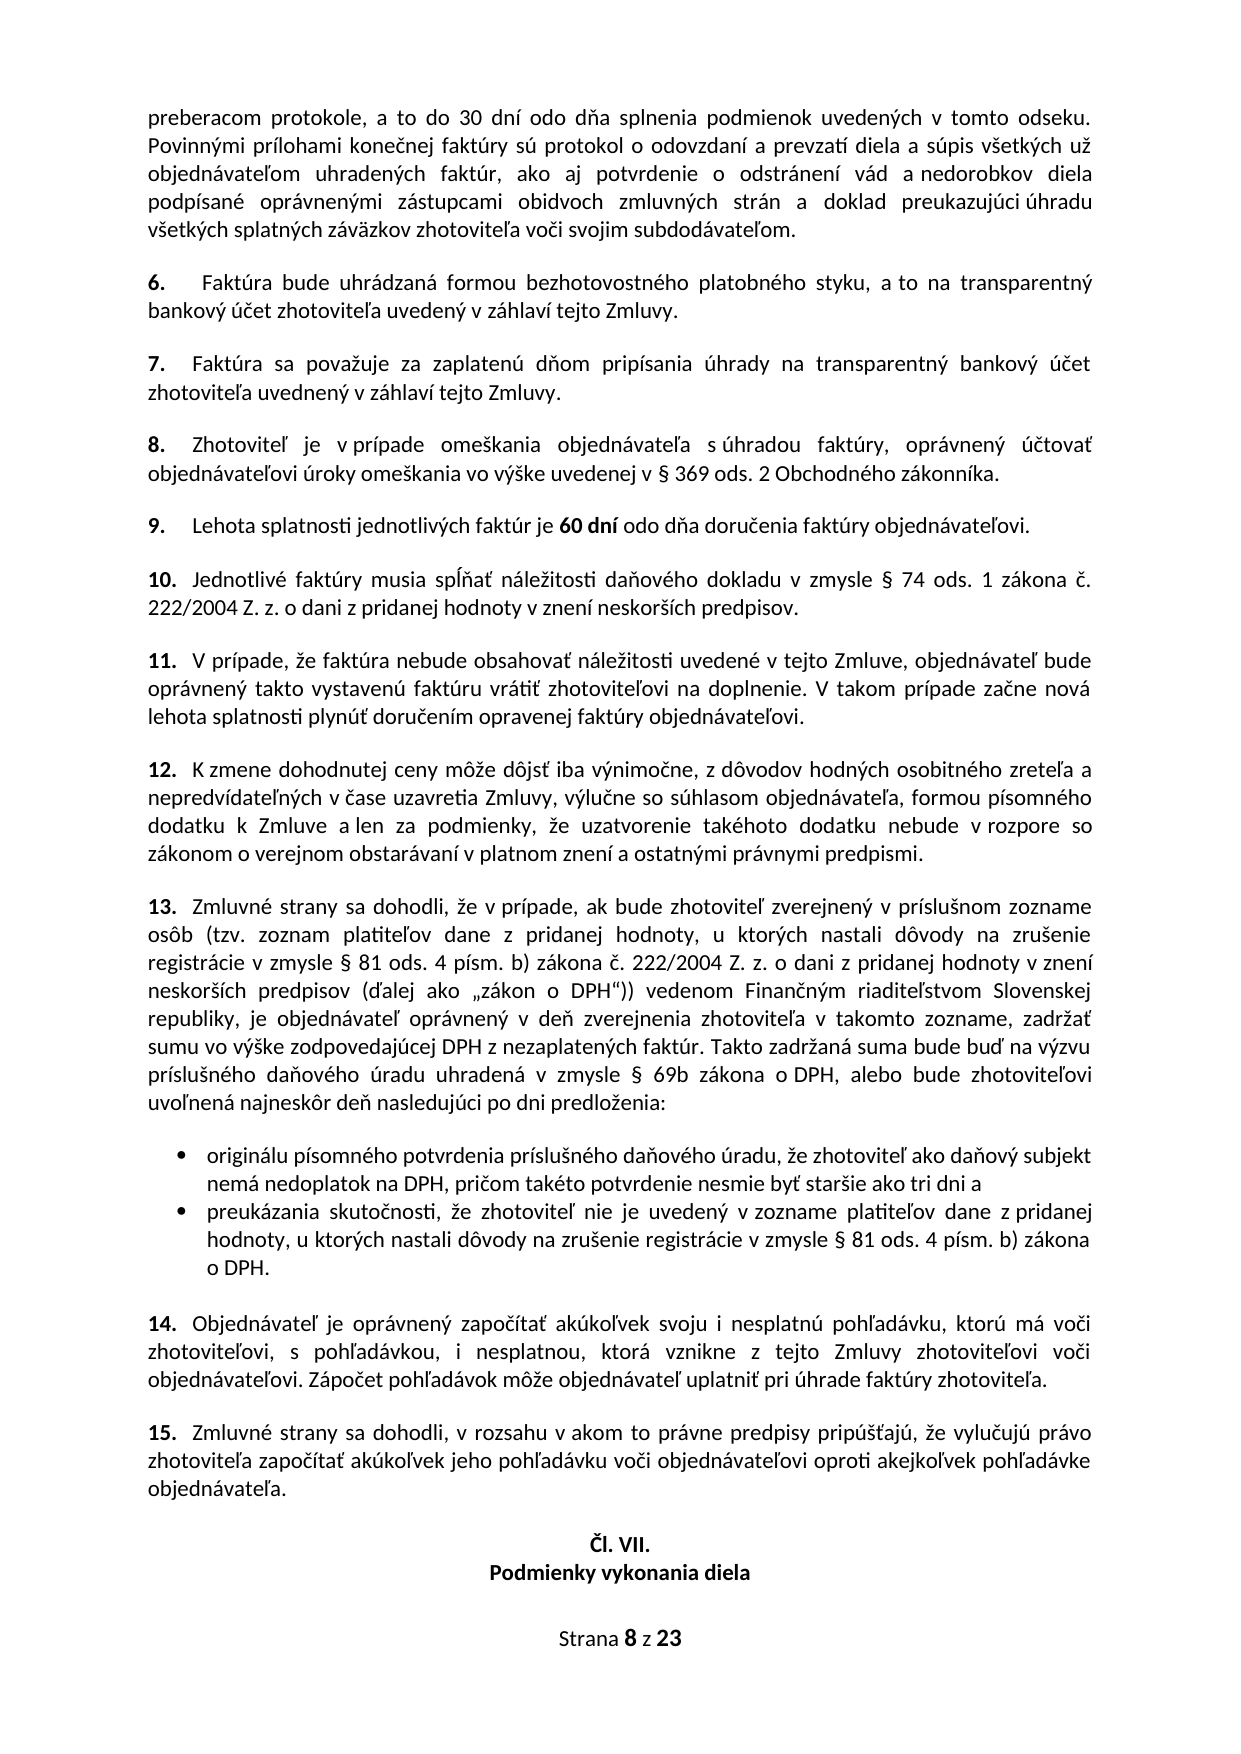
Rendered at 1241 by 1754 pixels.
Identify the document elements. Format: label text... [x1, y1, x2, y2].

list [148, 103, 1093, 243]
list Faktúra bude uhrádzaná formou bezhotovostného platobného styku, a to na transparentný bankový účet zhotoviteľa uvedený v záhlaví tejto Zmluvy. [148, 268, 1093, 324]
list Lehota splatnosti jednotlivých faktúr je 60 dní odo dňa doručenia faktúry objednávateľovi. [148, 512, 1093, 540]
list originálu písomného potvrdenia príslušného daňového úradu, že zhotoviteľ ako daňový subjekt nemá nedoplatok na DPH, pričom takéto potvrdenie nesmie byť staršie ako tri dni a [177, 1141, 1093, 1197]
list Zhotoviteľ je v prípade omeškania objednávateľa s úhradou faktúry, oprávnený účtovať objednávateľovi úroky omeškania vo výške uvedenej v § 369 ods. 2 Obchodného zákonníka. [148, 431, 1093, 487]
list Zmluvné strany sa dohodli, že v prípade, ak bude zhotoviteľ zverejnený v príslušnom zozname osôb (tzv. zoznam platiteľov dane z pridanej hodnoty, u ktorých nastali dôvody na zrušenie registrácie v zmysle § 81 ods. 4 písm. b) zákona č. 222/2004 Z. z. o dani z pridanej hodnoty v znení neskorších predpisov (ďalej ako „zákon o DPH“)) vedenom Finančným riaditeľstvom Slovenskej republiky, je objednávateľ oprávnený v deň zverejnenia zhotoviteľa v takomto zozname, zadržať sumu vo výške zodpovedajúcej DPH z nezaplatených faktúr. Takto zadržaná suma bude buď na výzvu príslušného daňového úradu uhradená v zmysle § 69b zákona o DPH, alebo bude zhotoviteľovi uvoľnená najneskôr deň nasledujúci po dni predloženia: [148, 892, 1093, 1116]
list Zmluvné strany sa dohodli, v rozsahu v akom to právne predpisy pripúšťajú, že vylučujú právo zhotoviteľa započítať akúkoľvek jeho pohľadávku voči objednávateľovi oproti akejkoľvek pohľadávke objednávateľa. [148, 1418, 1093, 1502]
list Jednotlivé faktúry musia spĺňať náležitosti daňového dokladu v zmysle § 74 ods. 1 zákona č. 222/2004 Z. z. o dani z pridanej hodnoty v znení neskorších predpisov. [148, 565, 1093, 621]
list Objednávateľ je oprávnený započítať akúkoľvek svoju i nesplatnú pohľadávku, ktorú má voči zhotoviteľovi, s pohľadávkou, i nesplatnou, ktorá vznikne z tejto Zmluvy zhotoviteľovi voči objednávateľovi. Zápočet pohľadávok môže objednávateľ uplatniť pri úhrade faktúry zhotoviteľa. [148, 1309, 1093, 1393]
text Podmienky vykonania diela [148, 1558, 1093, 1586]
list V prípade, že faktúra nebude obsahovať náležitosti uvedené v tejto Zmluve, objednávateľ bude oprávnený takto vystavenú faktúru vrátiť zhotoviteľovi na doplnenie. V takom prípade začne nová lehota splatnosti plynúť doručením opravenej faktúry objednávateľovi. [148, 646, 1093, 730]
list Faktúra sa považuje za zaplatenú dňom pripísania úhrady na transparentný bankový účet zhotoviteľa uvednený v záhlaví tejto Zmluvy. [148, 349, 1093, 406]
list preukázania skutočnosti, že zhotoviteľ nie je uvedený v zozname platiteľov dane z pridanej hodnoty, u ktorých nastali dôvody na zrušenie registrácie v zmysle § 81 ods. 4 písm. b) zákona o DPH. [177, 1197, 1093, 1281]
list K zmene dohodnutej ceny môže dôjsť iba výnimočne, z dôvodov hodných osobitného zreteľa a nepredvídateľných v čase uzavretia Zmluvy, výlučne so súhlasom objednávateľa, formou písomného dodatku k Zmluve a len za podmienky, že uzatvorenie takéhoto dodatku nebude v rozpore so zákonom o verejnom obstarávaní v platnom znení a ostatnými právnymi predpismi. [148, 755, 1093, 867]
text Čl. VII. [148, 1530, 1093, 1558]
